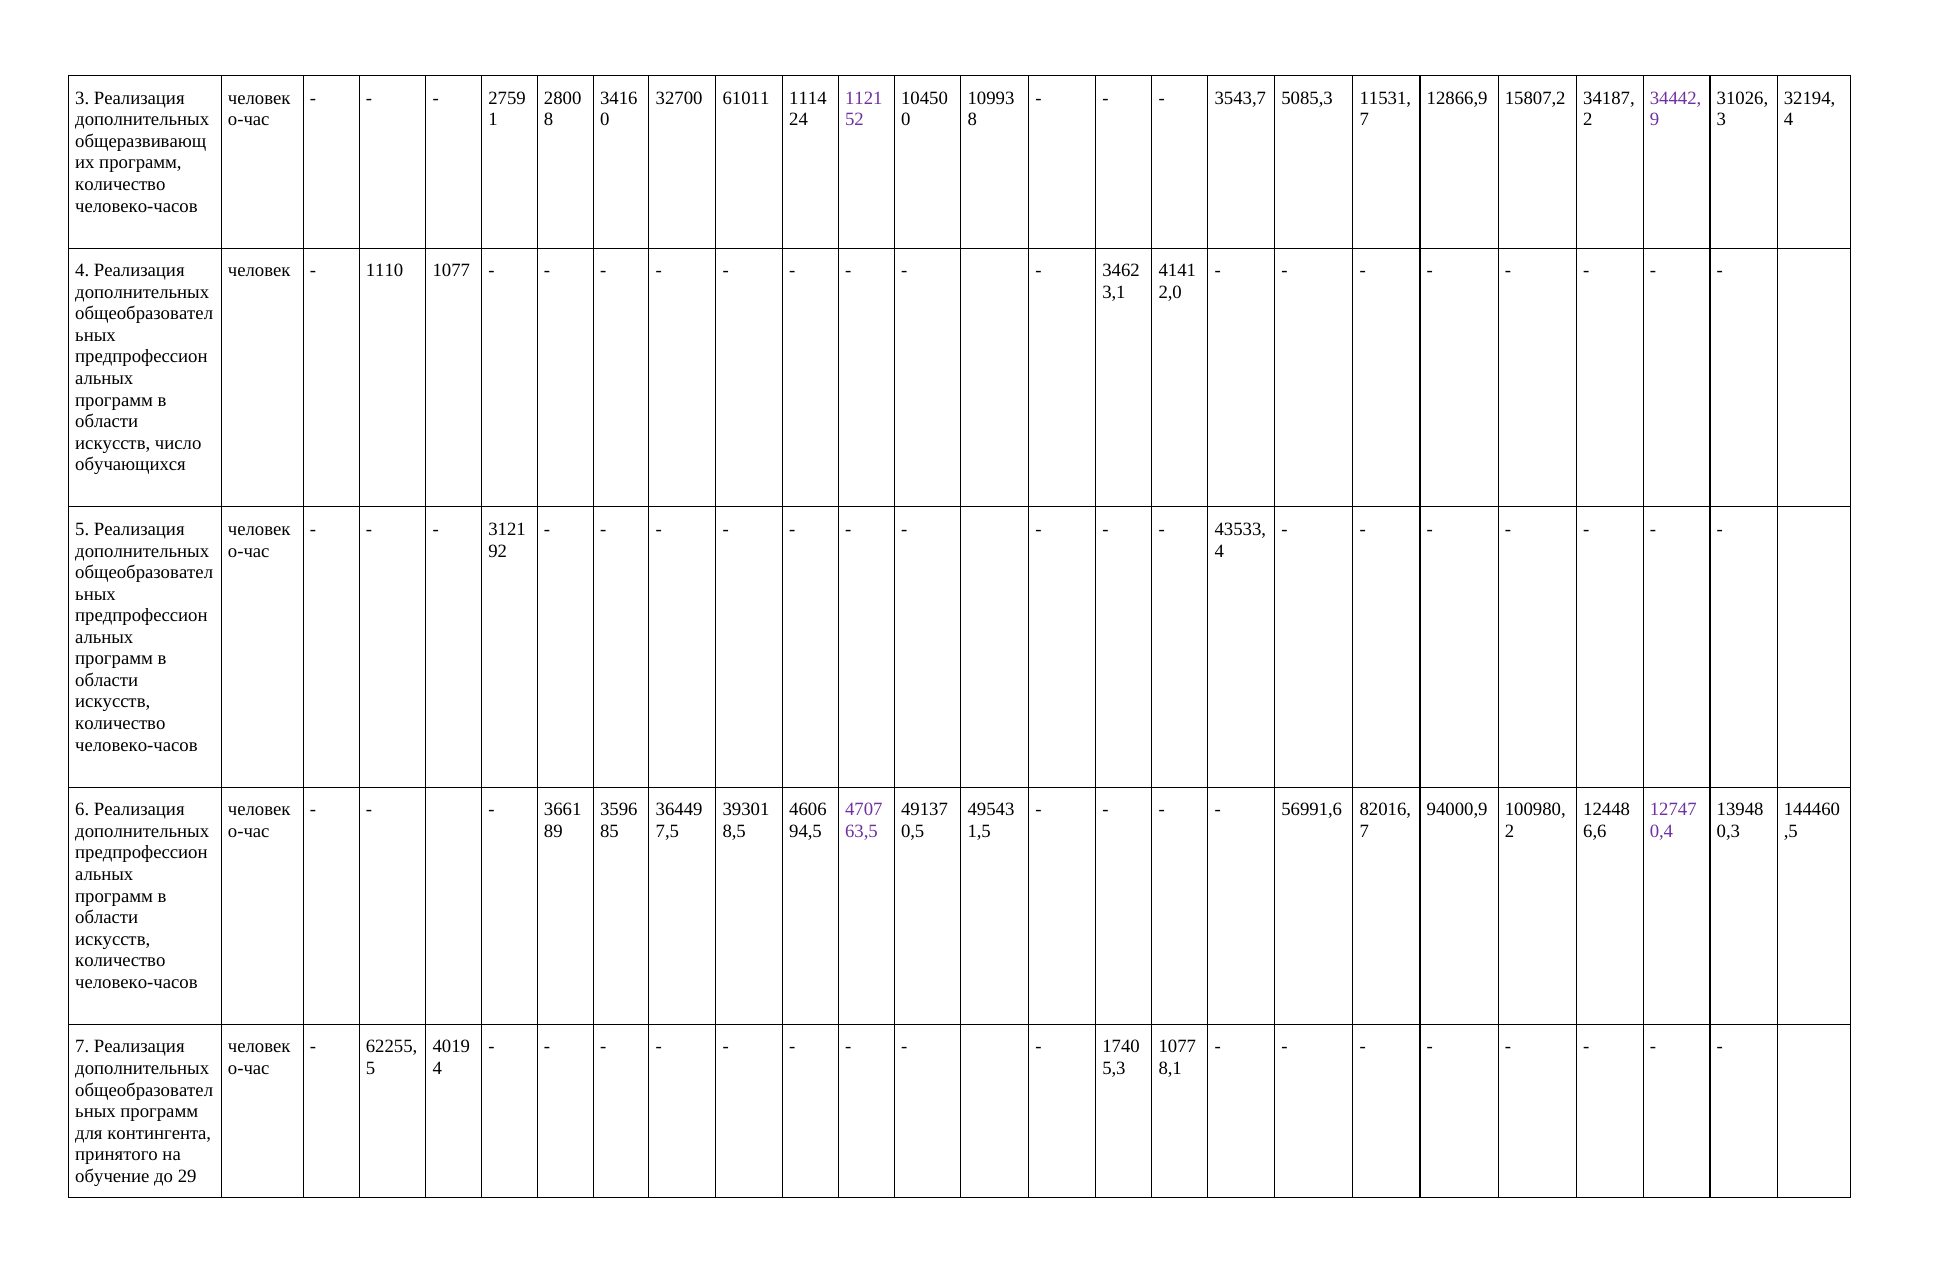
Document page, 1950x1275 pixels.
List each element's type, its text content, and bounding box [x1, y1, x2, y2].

table_cell - [839, 1025, 894, 1197]
table_cell 12866,9 [1421, 76, 1498, 247]
table_cell - [482, 1025, 537, 1197]
table_cell 109938 [961, 76, 1028, 247]
table_cell 139480,3 [1711, 788, 1777, 1024]
table_cell - [360, 507, 425, 787]
table_cell - [1152, 507, 1207, 787]
table_cell 17405,3 [1096, 1025, 1151, 1197]
table_cell - [1711, 1025, 1777, 1197]
table_cell - [1353, 507, 1419, 787]
table_cell - [716, 1025, 782, 1197]
table_cell 460694,5 [783, 788, 838, 1024]
table_cell - [1577, 249, 1643, 506]
table_cell - [304, 76, 359, 247]
table_cell 34442,9 [1644, 76, 1709, 247]
table_cell - [482, 788, 537, 1024]
table_cell - [360, 76, 425, 247]
table_cell [1778, 249, 1850, 506]
table_cell 1077 [426, 249, 481, 506]
table_cell [426, 788, 481, 1024]
table_cell - [1029, 788, 1095, 1024]
table_cell - [1353, 249, 1419, 506]
table_cell - [1499, 1025, 1576, 1197]
table_cell - [594, 249, 648, 506]
table_cell 10778,1 [1152, 1025, 1207, 1197]
table_cell 6. Реализация дополнительных предпрофессиональных программ в области искусств, количество человеко-часов [69, 788, 221, 1024]
table_cell - [304, 1025, 359, 1197]
table_cell - [716, 249, 782, 506]
table_cell - [304, 249, 359, 506]
table_cell человеко-час [222, 1025, 303, 1197]
table_cell - [649, 507, 715, 787]
table_cell - [1711, 507, 1777, 787]
table_cell [1778, 1025, 1850, 1197]
table_cell 366189 [538, 788, 593, 1024]
table_cell 40194 [426, 1025, 481, 1197]
table_cell 495431,5 [961, 788, 1028, 1024]
table_cell - [1499, 507, 1576, 787]
table_cell - [1152, 788, 1207, 1024]
table_cell - [1208, 249, 1274, 506]
table_cell - [304, 788, 359, 1024]
table_cell - [1421, 507, 1498, 787]
table_cell 144460,5 [1778, 788, 1850, 1024]
table_cell - [1421, 1025, 1498, 1197]
table_cell [961, 1025, 1028, 1197]
table_cell 491370,5 [895, 788, 960, 1024]
table_cell - [1275, 249, 1352, 506]
table_cell - [1644, 507, 1709, 787]
table_cell человеко-час [222, 76, 303, 247]
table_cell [69, 1025, 221, 1197]
table_cell - [1029, 249, 1095, 506]
table_cell - [895, 249, 960, 506]
table_cell 312192 [482, 507, 537, 787]
table_cell 104500 [895, 76, 960, 247]
table_cell 1110 [360, 249, 425, 506]
table_cell - [649, 249, 715, 506]
table_cell 34623,1 [1096, 249, 1151, 506]
table_cell 15807,2 [1499, 76, 1576, 247]
table_cell - [1421, 249, 1498, 506]
table_cell - [482, 249, 537, 506]
table_cell 11531,7 [1353, 76, 1419, 247]
table_cell [961, 249, 1028, 506]
table_cell 124486,6 [1577, 788, 1643, 1024]
table_cell - [783, 1025, 838, 1197]
table_cell - [1029, 1025, 1095, 1197]
table_cell - [1577, 507, 1643, 787]
table_cell - [1644, 249, 1709, 506]
table_cell 4. Реализация дополнительных общеобразовательных предпрофессиональных программ в области искусств, число обучающихся [69, 249, 221, 506]
table_cell 82016,7 [1353, 788, 1419, 1024]
table_cell 31026,3 [1711, 76, 1777, 247]
table_cell 470763,5 [839, 788, 894, 1024]
table_cell - [1096, 507, 1151, 787]
table_cell - [1711, 249, 1777, 506]
table_cell - [1208, 1025, 1274, 1197]
table_cell 56991,6 [1275, 788, 1352, 1024]
table_cell 32700 [649, 76, 715, 247]
table_cell - [538, 249, 593, 506]
table_cell - [1275, 1025, 1352, 1197]
table_cell 364497,5 [649, 788, 715, 1024]
table_cell - [538, 507, 593, 787]
table_cell 41412,0 [1152, 249, 1207, 506]
table_cell человеко-час [222, 507, 303, 787]
table_cell [1778, 507, 1850, 787]
table_cell - [1353, 1025, 1419, 1197]
table_cell - [895, 1025, 960, 1197]
table_cell 32194,4 [1778, 76, 1850, 247]
table_cell - [426, 507, 481, 787]
table_cell - [783, 507, 838, 787]
table_cell - [1275, 507, 1352, 787]
table_cell [961, 507, 1028, 787]
table_cell - [594, 507, 648, 787]
table_cell 3. Реализация дополнительных общеразвивающих программ, количество человеко-часов [69, 76, 221, 247]
table_cell 393018,5 [716, 788, 782, 1024]
table_cell - [538, 1025, 593, 1197]
table_cell 127470,4 [1644, 788, 1709, 1024]
table_cell - [895, 507, 960, 787]
table_cell 28008 [538, 76, 593, 247]
table_cell 27591 [482, 76, 537, 247]
table_cell - [716, 507, 782, 787]
table_cell 43533,4 [1208, 507, 1274, 787]
table_cell 111424 [783, 76, 838, 247]
table_cell - [1096, 788, 1151, 1024]
table_cell - [839, 249, 894, 506]
table_cell - [594, 1025, 648, 1197]
table_cell 61011 [716, 76, 782, 247]
table_cell - [1029, 76, 1095, 247]
table_cell 5. Реализация дополнительных общеобразовательных предпрофессиональных программ в области искусств, количество человеко-часов [69, 507, 221, 787]
table_cell - [1029, 507, 1095, 787]
table_cell 34187,2 [1577, 76, 1643, 247]
table_cell - [649, 1025, 715, 1197]
table_cell 3543,7 [1208, 76, 1274, 247]
table_cell - [783, 249, 838, 506]
table_cell - [1499, 249, 1576, 506]
table_cell - [839, 507, 894, 787]
table_cell - [1152, 76, 1207, 247]
table_cell 359685 [594, 788, 648, 1024]
table_cell человеко-час [222, 788, 303, 1024]
table_cell - [1208, 788, 1274, 1024]
table_cell - [1644, 1025, 1709, 1197]
table_cell - [360, 788, 425, 1024]
table_cell 100980,2 [1499, 788, 1576, 1024]
table_cell - [1096, 76, 1151, 247]
table_cell 112152 [839, 76, 894, 247]
table_cell 34160 [594, 76, 648, 247]
table_cell 94000,9 [1421, 788, 1498, 1024]
table_cell - [1577, 1025, 1643, 1197]
table_cell - [426, 76, 481, 247]
table_cell 62255,5 [360, 1025, 425, 1197]
table_cell человек [222, 249, 303, 506]
table_cell 5085,3 [1275, 76, 1352, 247]
table_cell - [304, 507, 359, 787]
